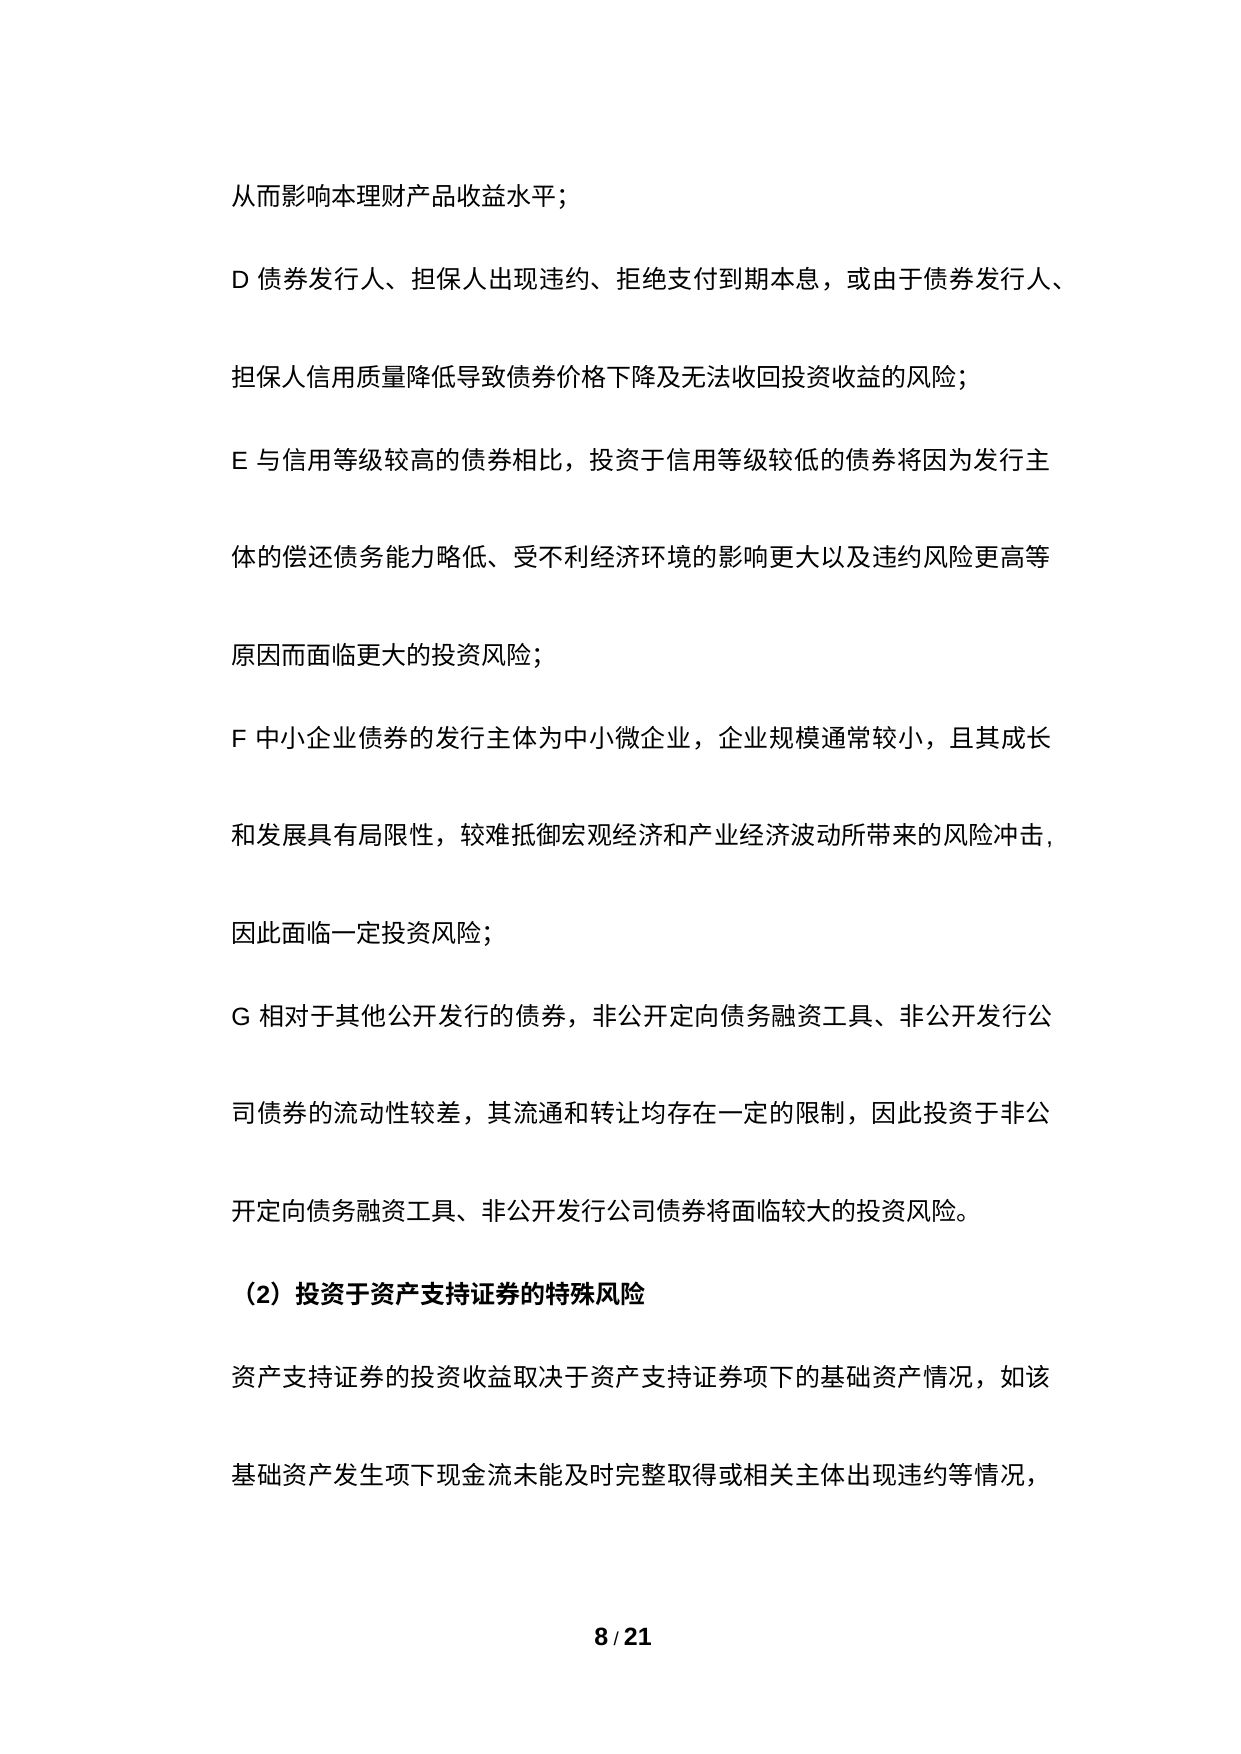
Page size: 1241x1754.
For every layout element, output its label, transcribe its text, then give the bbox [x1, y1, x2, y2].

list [231, 1343, 1053, 1506]
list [231, 162, 1053, 227]
list E 与信用等级较高的债券相比，投资于信用等级较低的债券将因为发行主体的偿还债务能力略低、受不利经济环境的影响更大以及违约风险更高等原因而面临更大的投资风险； [231, 426, 1053, 686]
list F 中小企业债券的发行主体为中小微企业，企业规模通常较小，且其成长和发展具有局限性，较难抵御宏观经济和产业经济波动所带来的风险冲击, 因此面临一定投资风险； [231, 704, 1053, 964]
list G 相对于其他公开发行的债券，非公开定向债务融资工具、非公开发行公司债券的流动性较差，其流通和转让均存在一定的限制，因此投资于非公开定向债务融资工具、非公开发行公司债券将面临较大的投资风险。 [231, 982, 1053, 1242]
list （2）投资于资产支持证券的特殊风险 [231, 1260, 1053, 1325]
list D 债券发行人、担保人出现违约、拒绝支付到期本息，或由于债券发行人、担保人信用质量降低导致债券价格下降及无法收回投资收益的风险； [231, 245, 1053, 408]
